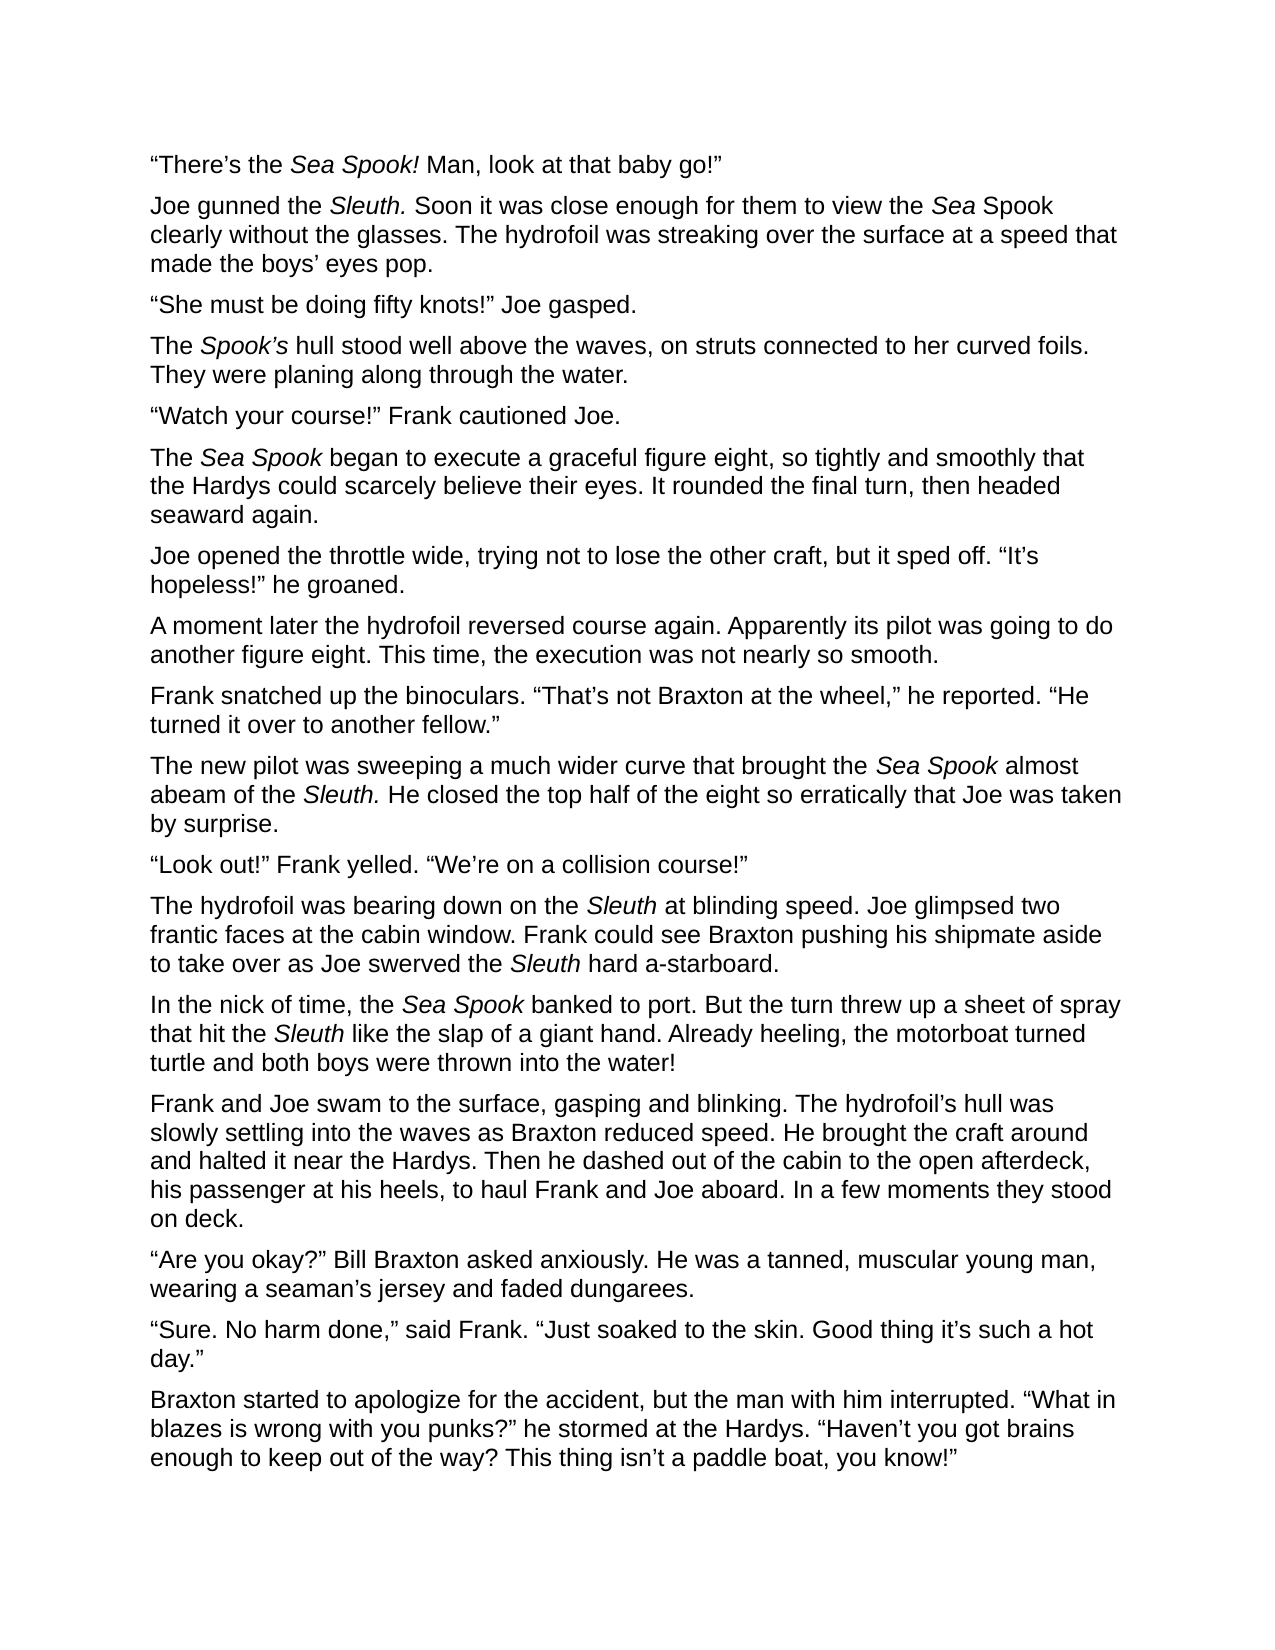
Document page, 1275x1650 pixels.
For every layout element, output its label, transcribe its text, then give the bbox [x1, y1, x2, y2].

text A moment later the hydrofoil reversed course again. Apparently its pilot was going to do another figure eight. This time, the execution was not nearly so smooth. [150, 611, 1125, 669]
text “There’s the Sea Spook! Man, look at that baby go!” [150, 150, 1125, 179]
text Joe gunned the Sleuth. Soon it was close enough for them to view the Sea Spook clearly without the glasses. The hydrofoil was streaking over the surface at a speed that made the boys’ eyes pop. [150, 191, 1125, 277]
text Frank and Joe swam to the surface, gasping and blinking. The hydrofoil’s hull was slowly settling into the waves as Braxton reduced speed. He brought the craft around and halted it near the Hardys. Then he dashed out of the cabin to the open afterdeck, his passenger at his heels, to haul Frank and Joe aboard. In a few moments they stood on deck. [150, 1089, 1125, 1232]
text Braxton started to apologize for the accident, but the man with him interrupted. “What in blazes is wrong with you punks?” he stormed at the Hardys. “Haven’t you got brains enough to keep out of the way? This thing isn’t a paddle boat, you know!” [150, 1385, 1125, 1471]
text “She must be doing fifty knots!” Joe gasped. [150, 290, 1125, 319]
text “Watch your course!” Frank cautioned Joe. [150, 401, 1125, 430]
text Frank snatched up the binoculars. “That’s not Braxton at the wheel,” he reported. “He turned it over to another fellow.” [150, 681, 1125, 739]
text The hydrofoil was bearing down on the Sleuth at blinding speed. Joe glimpsed two frantic faces at the cabin window. Frank could see Braxton pushing his shipmate aside to take over as Joe swerved the Sleuth hard a-starboard. [150, 891, 1125, 977]
text The Sea Spook began to execute a graceful figure eight, so tightly and smoothly that the Hardys could scarcely believe their eyes. It rounded the final turn, then headed seaward again. [150, 442, 1125, 529]
text “Are you okay?” Bill Braxton asked anxiously. He was a tanned, muscular young man, wearing a seaman’s jersey and faded dungarees. [150, 1245, 1125, 1302]
text The new pilot was sweeping a much wider curve that brought the Sea Spook almost abeam of the Sleuth. He closed the top half of the eight so erratically that Joe was taken by surprise. [150, 751, 1125, 837]
text “Sure. No harm done,” said Frank. “Just soaked to the skin. Good thing it’s such a hot day.” [150, 1315, 1125, 1372]
text “Look out!” Frank yelled. “We’re on a collision course!” [150, 850, 1125, 879]
text Joe opened the throttle wide, trying not to lose the other craft, but it sped off. “It’s hopeless!” he groaned. [150, 541, 1125, 599]
text In the nick of time, the Sea Spook banked to port. But the turn threw up a sheet of spray that hit the Sleuth like the slap of a giant hand. Already heeling, the motorboat turned turtle and both boys were thrown into the water! [150, 990, 1125, 1076]
text The Spook’s hull stood well above the waves, on struts connected to her curved foils. They were planing along through the water. [150, 331, 1125, 389]
